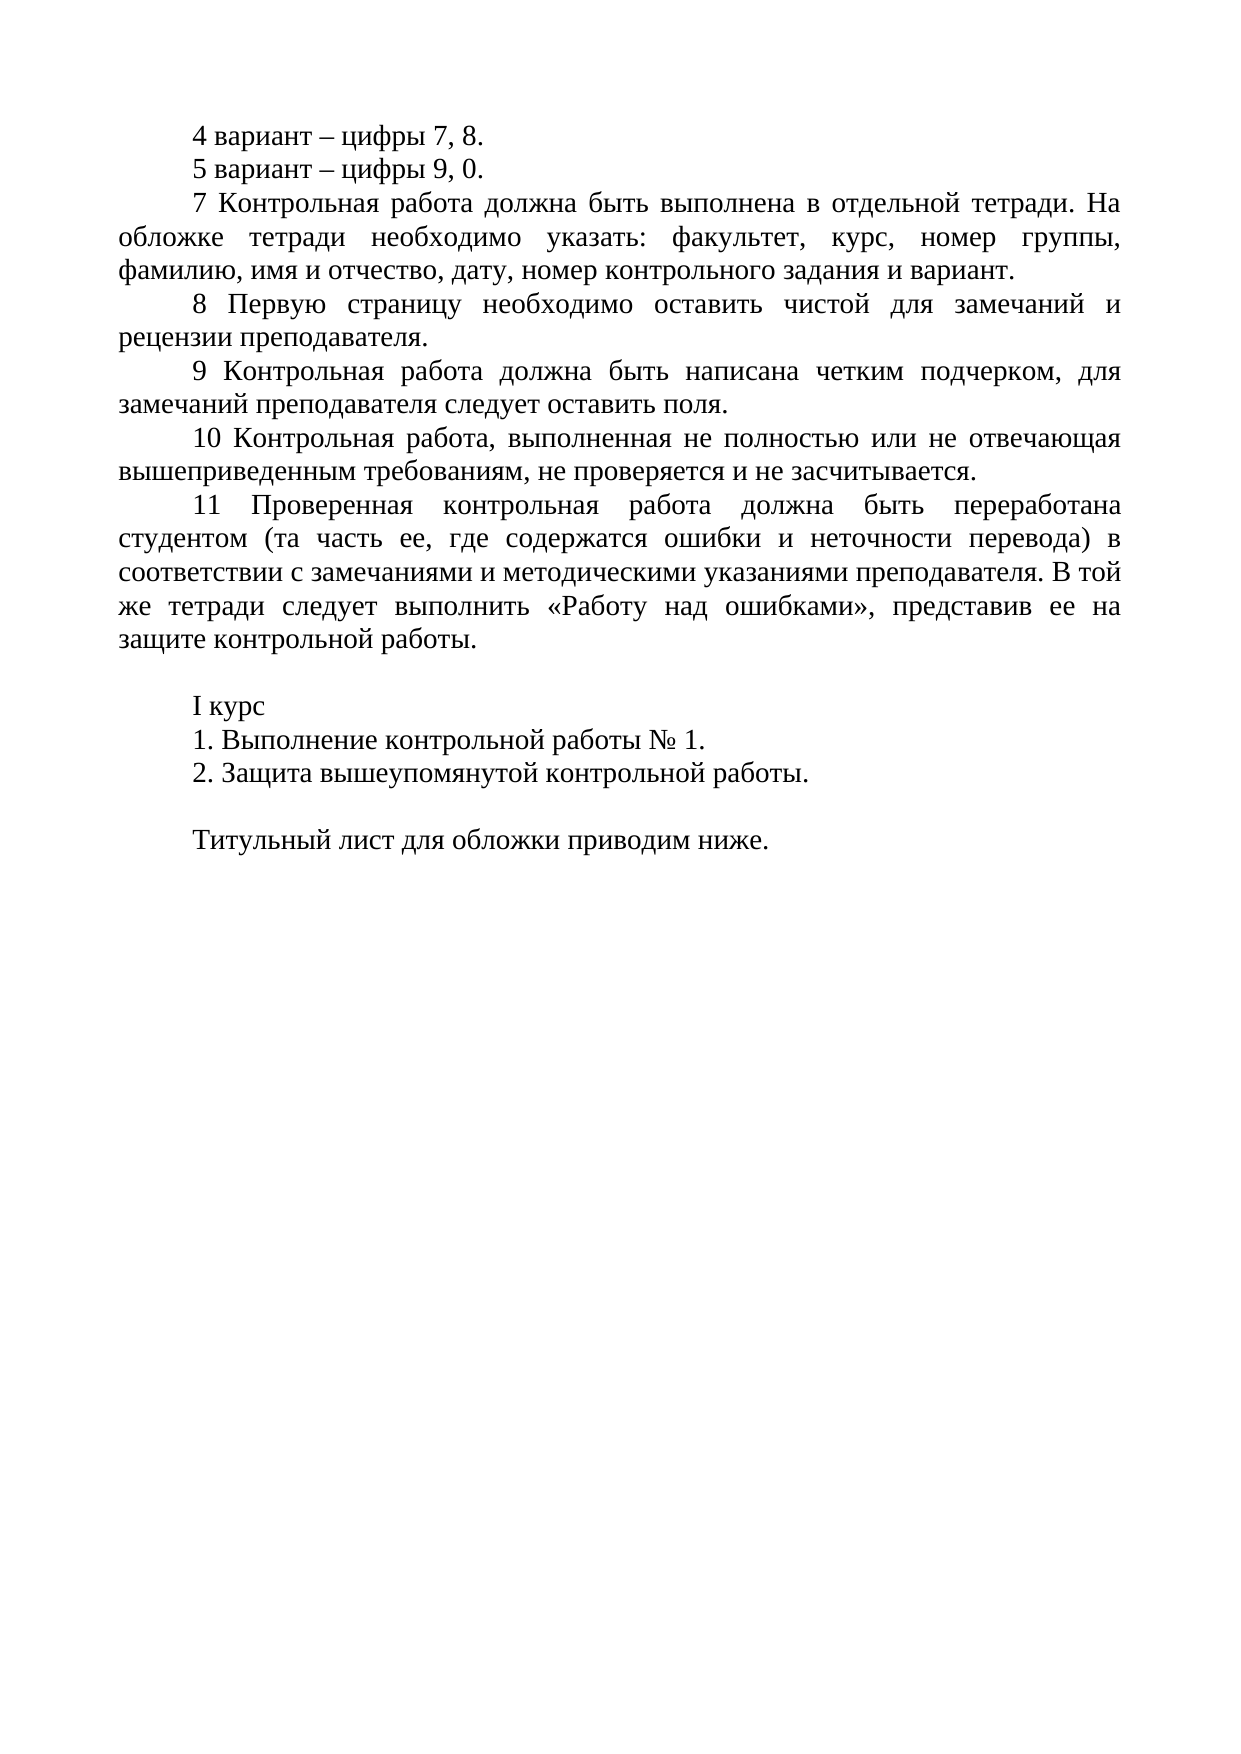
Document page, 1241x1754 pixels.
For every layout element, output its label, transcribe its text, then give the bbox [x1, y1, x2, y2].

text 2. Защита вышеупомянутой контрольной работы. [118, 755, 1122, 789]
text 8 Первую страницу необходимо оставить чистой для замечаний и рецензии преподавателя. [118, 286, 1122, 353]
text I курс [118, 688, 1122, 722]
text 7 Контрольная работа должна быть выполнена в отдельной тетради. На обложке тетради необходимо указать: факультет, курс, номер группы, фамилию, имя и отчество, дату, номер контрольного задания и вариант. [118, 185, 1122, 286]
text Титульный лист для обложки приводим ниже. [118, 822, 1122, 856]
text 1. Выполнение контрольной работы № 1. [118, 722, 1122, 755]
text 9 Контрольная работа должна быть написана четким подчерком, для замечаний преподавателя следует оставить поля. [118, 353, 1122, 420]
text 10 Контрольная работа, выполненная не полностью или не отвечающая вышеприведенным требованиям, не проверяется и не засчитывается. [118, 420, 1122, 487]
text 4 вариант – цифры 7, 8. [118, 118, 1122, 152]
text 5 вариант – цифры 9, 0. [118, 152, 1122, 185]
text 11 Проверенная контрольная работа должна быть переработана студентом (та часть ее, где содержатся ошибки и неточности перевода) в соответствии с замечаниями и методическими указаниями преподавателя. В той же тетради следует выполнить «Работу над ошибками», представив ее на защите контрольной работы. [118, 487, 1122, 655]
